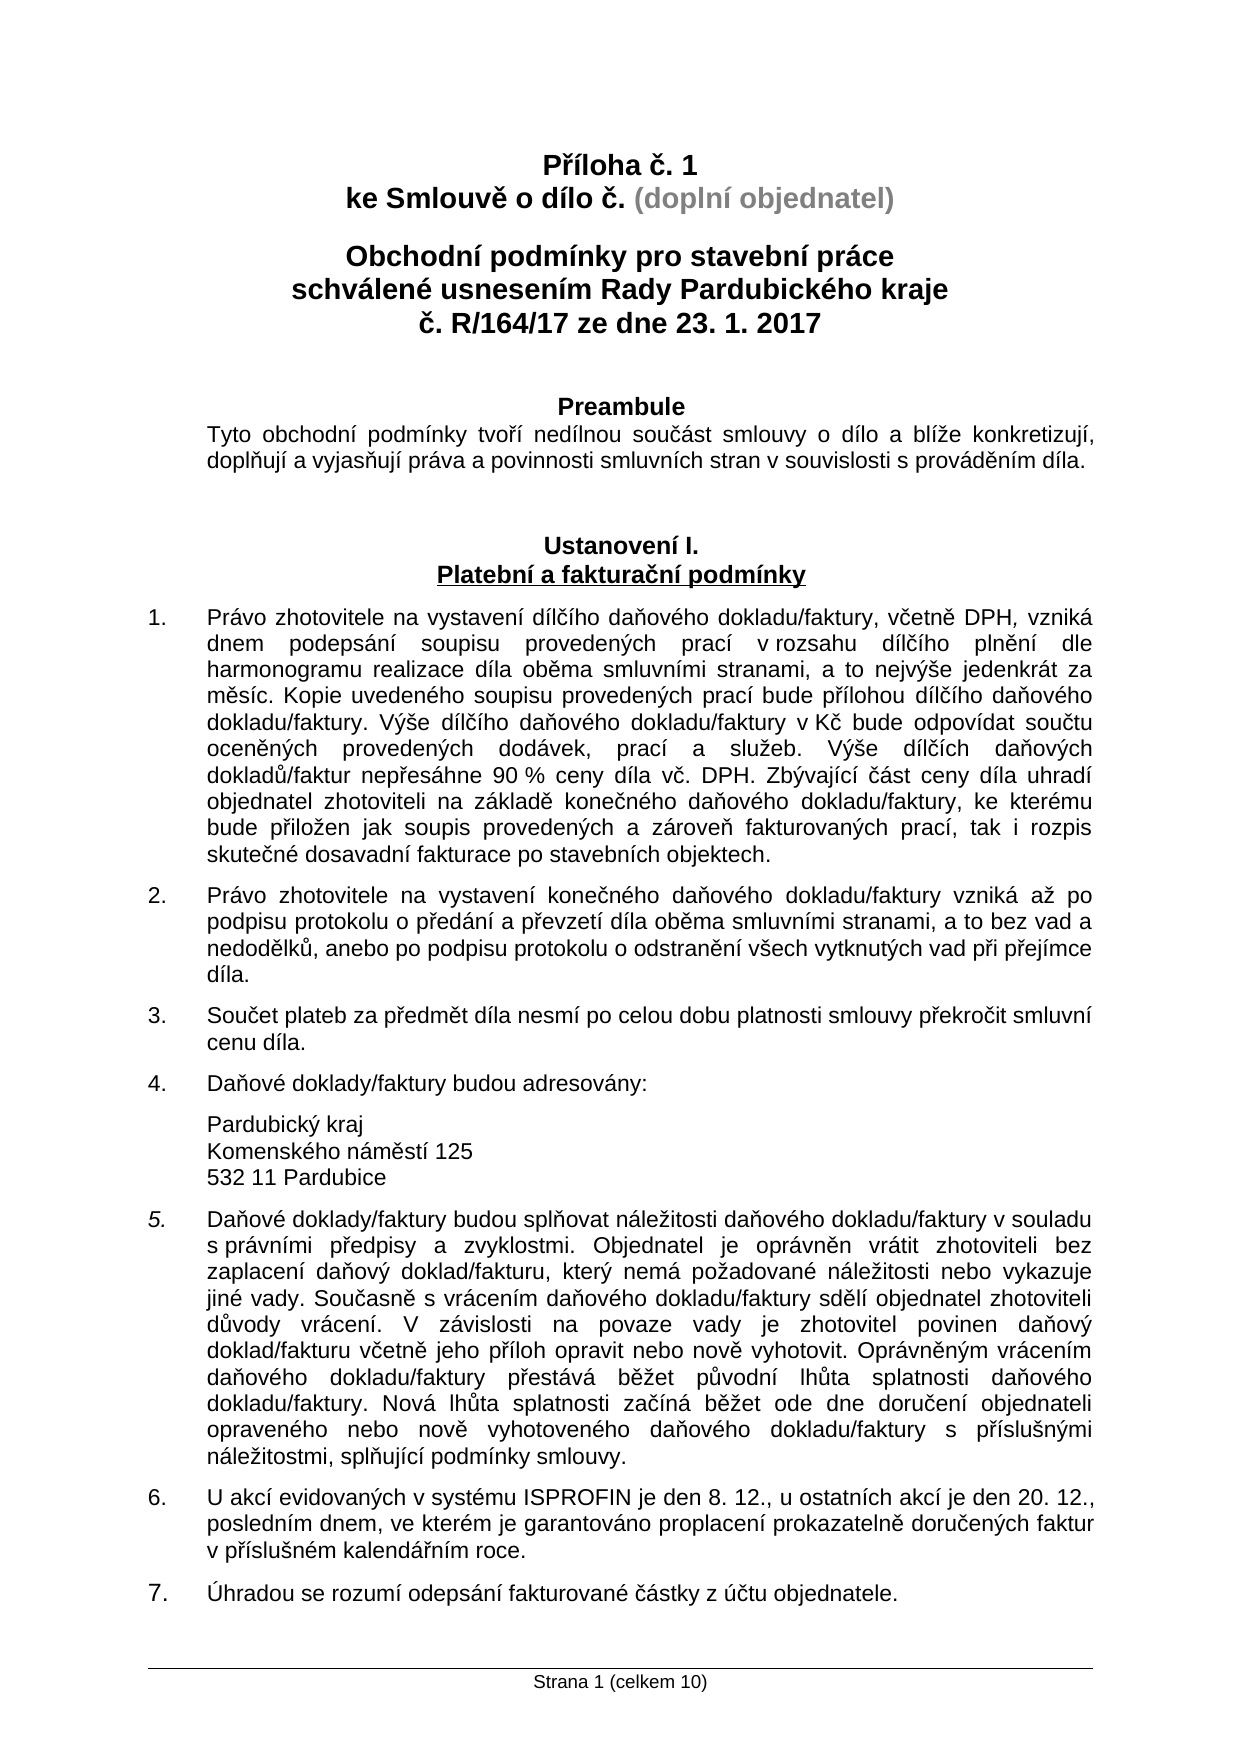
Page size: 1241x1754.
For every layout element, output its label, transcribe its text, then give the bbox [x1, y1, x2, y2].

list Právo zhotovitele na vystavení konečného daňového dokladu/faktury vzniká až po podpisu protokolu o předání a převzetí díla oběma smluvními stranami, a to bez vad a nedodělků, anebo po podpisu protokolu o odstranění všech vytknutých vad při přejímce díla. [148, 882, 1093, 987]
text Preambule [148, 392, 1095, 421]
list Právo zhotovitele na vystavení dílčího daňového dokladu/faktury, včetně DPH, vzniká dnem podepsání soupisu provedených prací v rozsahu dílčího plnění dle harmonogramu realizace díla oběma smluvními stranami, a to nejvýše jedenkrát za měsíc. Kopie uvedeného soupisu provedených prací bude přílohou dílčího daňového dokladu/faktury. Výše dílčího daňového dokladu/faktury v Kč bude odpovídat součtu oceněných provedených dodávek, prací a služeb. Výše dílčích daňových dokladů/faktur nepřesáhne 90 % ceny díla vč. DPH. Zbývající část ceny díla uhradí objednatel zhotoviteli na základě konečného daňového dokladu/faktury, ke kterému bude přiložen jak soupis provedených a zároveň fakturovaných prací, tak i rozpis skutečné dosavadní fakturace po stavebních objektech. [148, 603, 1093, 867]
text 532 11 Pardubice [207, 1164, 1093, 1191]
list Součet plateb za předmět díla nesmí po celou dobu platnosti smlouvy překročit smluvní cenu díla. [148, 1002, 1093, 1055]
list U akcí evidovaných v systému ISPROFIN je den 8. 12., u ostatních akcí je den 20. 12., posledním dnem, ve kterém je garantováno proplacení prokazatelně doručených faktur v příslušném kalendářním roce. [148, 1484, 1095, 1563]
list Daňové doklady/faktury budou adresovány: [148, 1070, 1093, 1096]
list Daňové doklady/faktury budou splňovat náležitosti daňového dokladu/faktury v souladu s právními předpisy a zvyklostmi. Objednatel je oprávněn vrátit zhotoviteli bez zaplacení daňový doklad/fakturu, který nemá požadované náležitosti nebo vykazuje jiné vady. Současně s vrácením daňového dokladu/faktury sdělí objednatel zhotoviteli důvody vrácení. V závislosti na povaze vady je zhotovitel povinen daňový doklad/fakturu včetně jeho příloh opravit nebo nově vyhotovit. Oprávněným vrácením daňového dokladu/faktury přestává běžet původní lhůta splatnosti daňového dokladu/faktury. Nová lhůta splatnosti začíná běžet ode dne doručení objednateli opraveného nebo nově vyhotoveného daňového dokladu/faktury s příslušnými náležitostmi, splňující podmínky smlouvy. [148, 1206, 1093, 1469]
list Úhradou se rozumí odepsání fakturované částky z účtu objednatele. [148, 1578, 1095, 1607]
text Pardubický kraj [207, 1111, 1093, 1138]
text Platební a fakturační podmínky [148, 560, 1095, 588]
text Obchodní podmínky pro stavební práce schválené usnesením Rady Pardubického kraje č. R/164/17 ze dne 23. 1. 2017 [148, 239, 1093, 339]
text ke Smlouvě o dílo č. (doplní objednatel) [148, 181, 1093, 215]
text Komenského náměstí 125 [207, 1138, 1093, 1164]
text Příloha č. 1 [148, 148, 1093, 181]
text Ustanovení I. [148, 531, 1095, 560]
text Tyto obchodní podmínky tvoří nedílnou součást smlouvy o dílo a blíže konkretizují, doplňují a vyjasňují práva a povinnosti smluvních stran v souvislosti s prováděním díla. [207, 421, 1095, 473]
